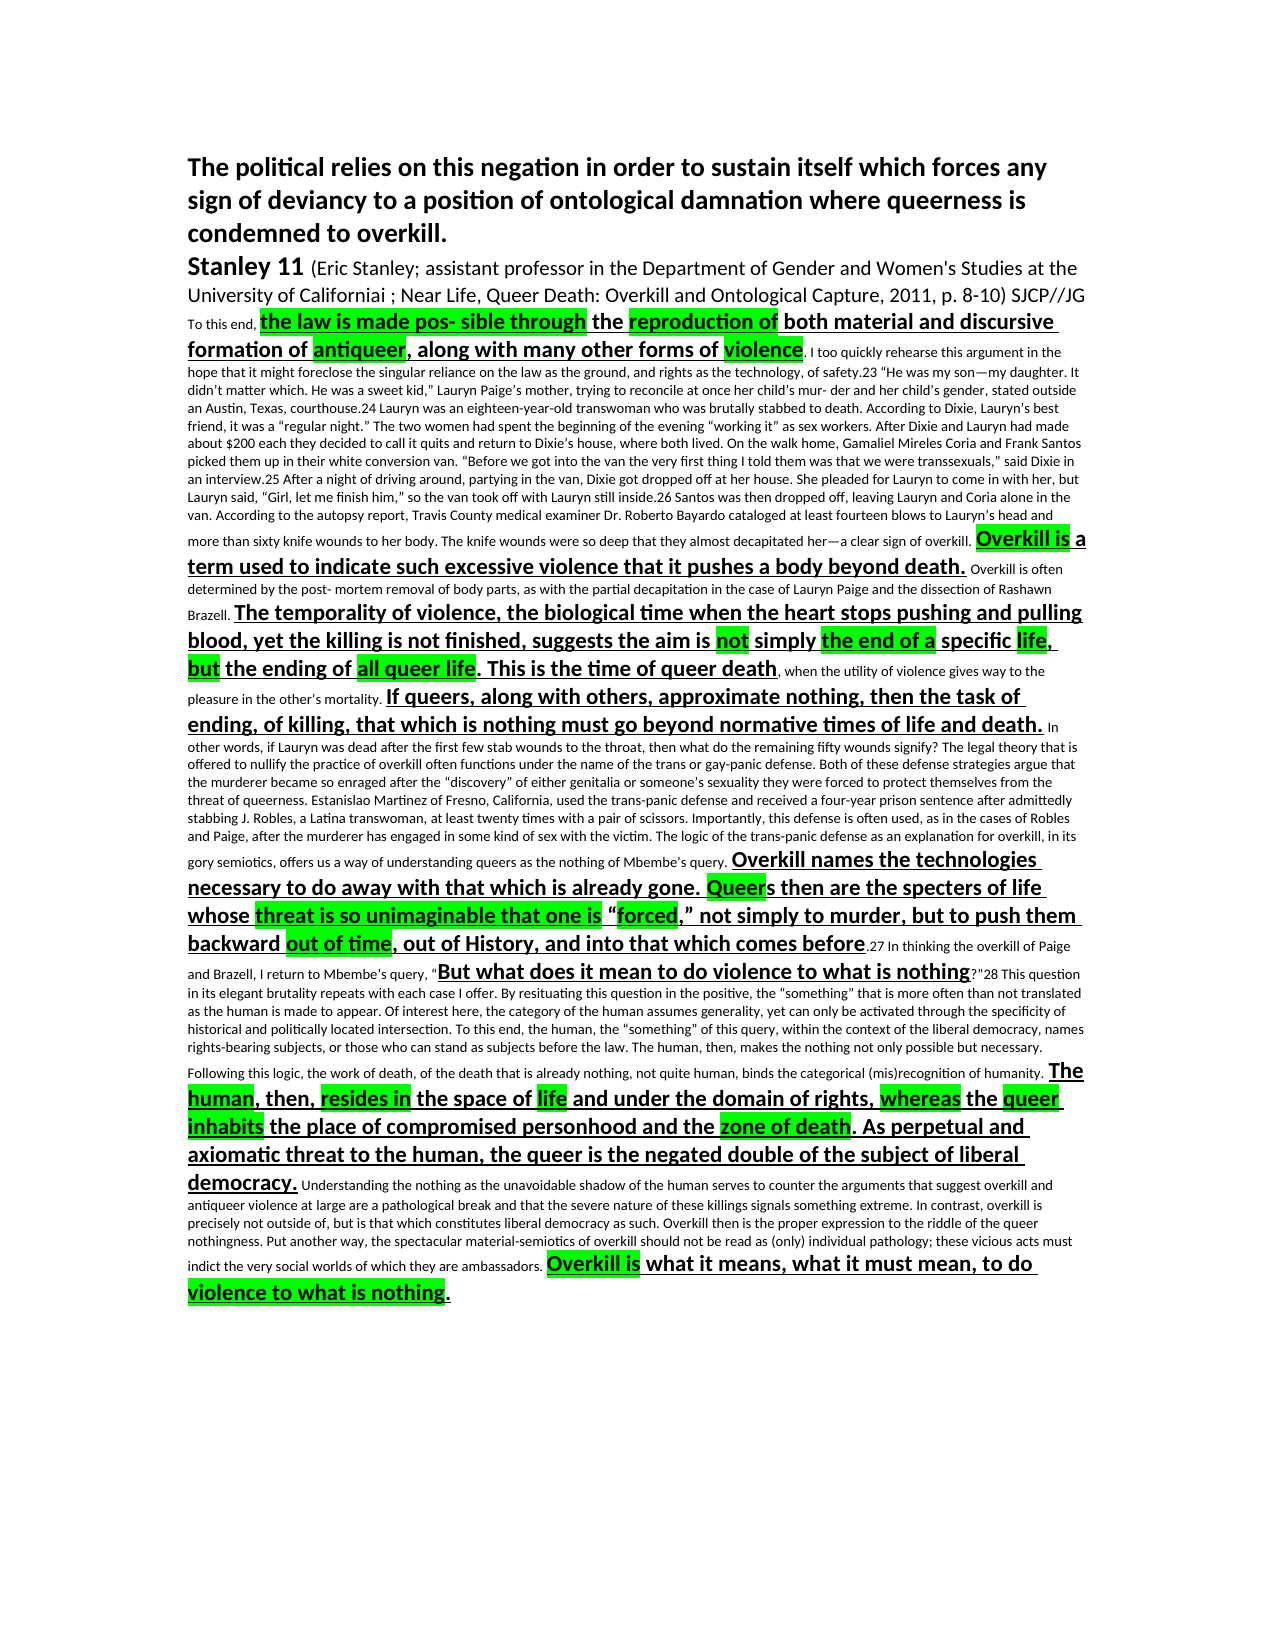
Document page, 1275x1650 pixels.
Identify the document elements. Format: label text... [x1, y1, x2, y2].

subtitle The political relies on this negation in order to sustain itself which forces any sign of deviancy to a position of ontological damnation where queerness is condemned to overkill. [187, 150, 1087, 249]
text To this end, the law is made pos- sible through the reproduction of both material and discursive formation of antiqueer, along with many other forms of violence. I too quickly rehearse this argument in the hope that it might foreclose the singular reliance on the law as the ground, and rights as the technology, of safety.23 “He was my son—my daughter. It didn’t matter which. He was a sweet kid,” Lauryn Paige’s mother, trying to reconcile at once her child’s mur- der and her child’s gender, stated outside an Austin, Texas, courthouse.24 Lauryn was an eighteen-year-old transwoman who was brutally stabbed to death. According to Dixie, Lauryn’s best friend, it was a “regular night.” The two women had spent the beginning of the evening “working it” as sex workers. After Dixie and Lauryn had made about $200 each they decided to call it quits and return to Dixie’s house, where both lived. On the walk home, Gamaliel Mireles Coria and Frank Santos picked them up in their white conversion van. “Before we got into the van the very first thing I told them was that we were transsexuals,” said Dixie in an interview.25 After a night of driving around, partying in the van, Dixie got dropped off at her house. She pleaded for Lauryn to come in with her, but Lauryn said, “Girl, let me finish him,” so the van took off with Lauryn still inside.26 Santos was then dropped off, leaving Lauryn and Coria alone in the van. According to the autopsy report, Travis County medical examiner Dr. Roberto Bayardo cataloged at least fourteen blows to Lauryn’s head and more than sixty knife wounds to her body. The knife wounds were so deep that they almost decapitated her—a clear sign of overkill. Overkill is a term used to indicate such excessive violence that it pushes a body beyond death. Overkill is often determined by the post- mortem removal of body parts, as with the partial decapitation in the case of Lauryn Paige and the dissection of Rashawn Brazell. The temporality of violence, the biological time when the heart stops pushing and pulling blood, yet the killing is not finished, suggests the aim is not simply the end of a specific life, but the ending of all queer life. This is the time of queer death, when the utility of violence gives way to the pleasure in the other’s mortality. If queers, along with others, approximate nothing, then the task of ending, of killing, that which is nothing must go beyond normative times of life and death. In other words, if Lauryn was dead after the first few stab wounds to the throat, then what do the remaining fifty wounds signify? The legal theory that is offered to nullify the practice of overkill often functions under the name of the trans or gay-panic defense. Both of these defense strategies argue that the murderer became so enraged after the “discovery” of either genitalia or someone’s sexuality they were forced to protect themselves from the threat of queerness. Estanislao Martinez of Fresno, California, used the trans-panic defense and received a four-year prison sentence after admittedly stabbing J. Robles, a Latina transwoman, at least twenty times with a pair of scissors. Importantly, this defense is often used, as in the cases of Robles and Paige, after the murderer has engaged in some kind of sex with the victim. The logic of the trans-panic defense as an explanation for overkill, in its gory semiotics, offers us a way of understanding queers as the nothing of Mbembe’s query. Overkill names the technologies necessary to do away with that which is already gone. Queers then are the specters of life whose threat is so unimaginable that one is “forced,” not simply to murder, but to push them backward out of time, out of History, and into that which comes before.27 In thinking the overkill of Paige and Brazell, I return to Mbembe’s query, “But what does it mean to do violence to what is nothing?”28 This question in its elegant brutality repeats with each case I offer. By resituating this question in the positive, the “something” that is more often than not translated as the human is made to appear. Of interest here, the category of the human assumes generality, yet can only be activated through the specificity of historical and politically located intersection. To this end, the human, the “something” of this query, within the context of the liberal democracy, names rights-bearing subjects, or those who can stand as subjects before the law. The human, then, makes the nothing not only possible but necessary. Following this logic, the work of death, of the death that is already nothing, not quite human, binds the categorical (mis)recognition of humanity. The human, then, resides in the space of life and under the domain of rights, whereas the queer inhabits the place of compromised personhood and the zone of death. As perpetual and axiomatic threat to the human, the queer is the negated double of the subject of liberal democracy. Understanding the nothing as the unavoidable shadow of the human serves to counter the arguments that suggest overkill and antiqueer violence at large are a pathological break and that the severe nature of these killings signals something extreme. In contrast, overkill is precisely not outside of, but is that which constitutes liberal democracy as such. Overkill then is the proper expression to the riddle of the queer nothingness. Put another way, the spectacular material-semiotics of overkill should not be read as (only) individual pathology; these vicious acts must indict the very social worlds of which they are ambassadors. Overkill is what it means, what it must mean, to do violence to what is nothing. [187, 307, 1087, 1306]
text Stanley 11 (Eric Stanley; assistant professor in the Department of Gender and Women's Studies at the University of Californiai ; Near Life, Queer Death: Overkill and Ontological Capture, 2011, p. 8-10) SJCP//JG [187, 249, 1087, 307]
